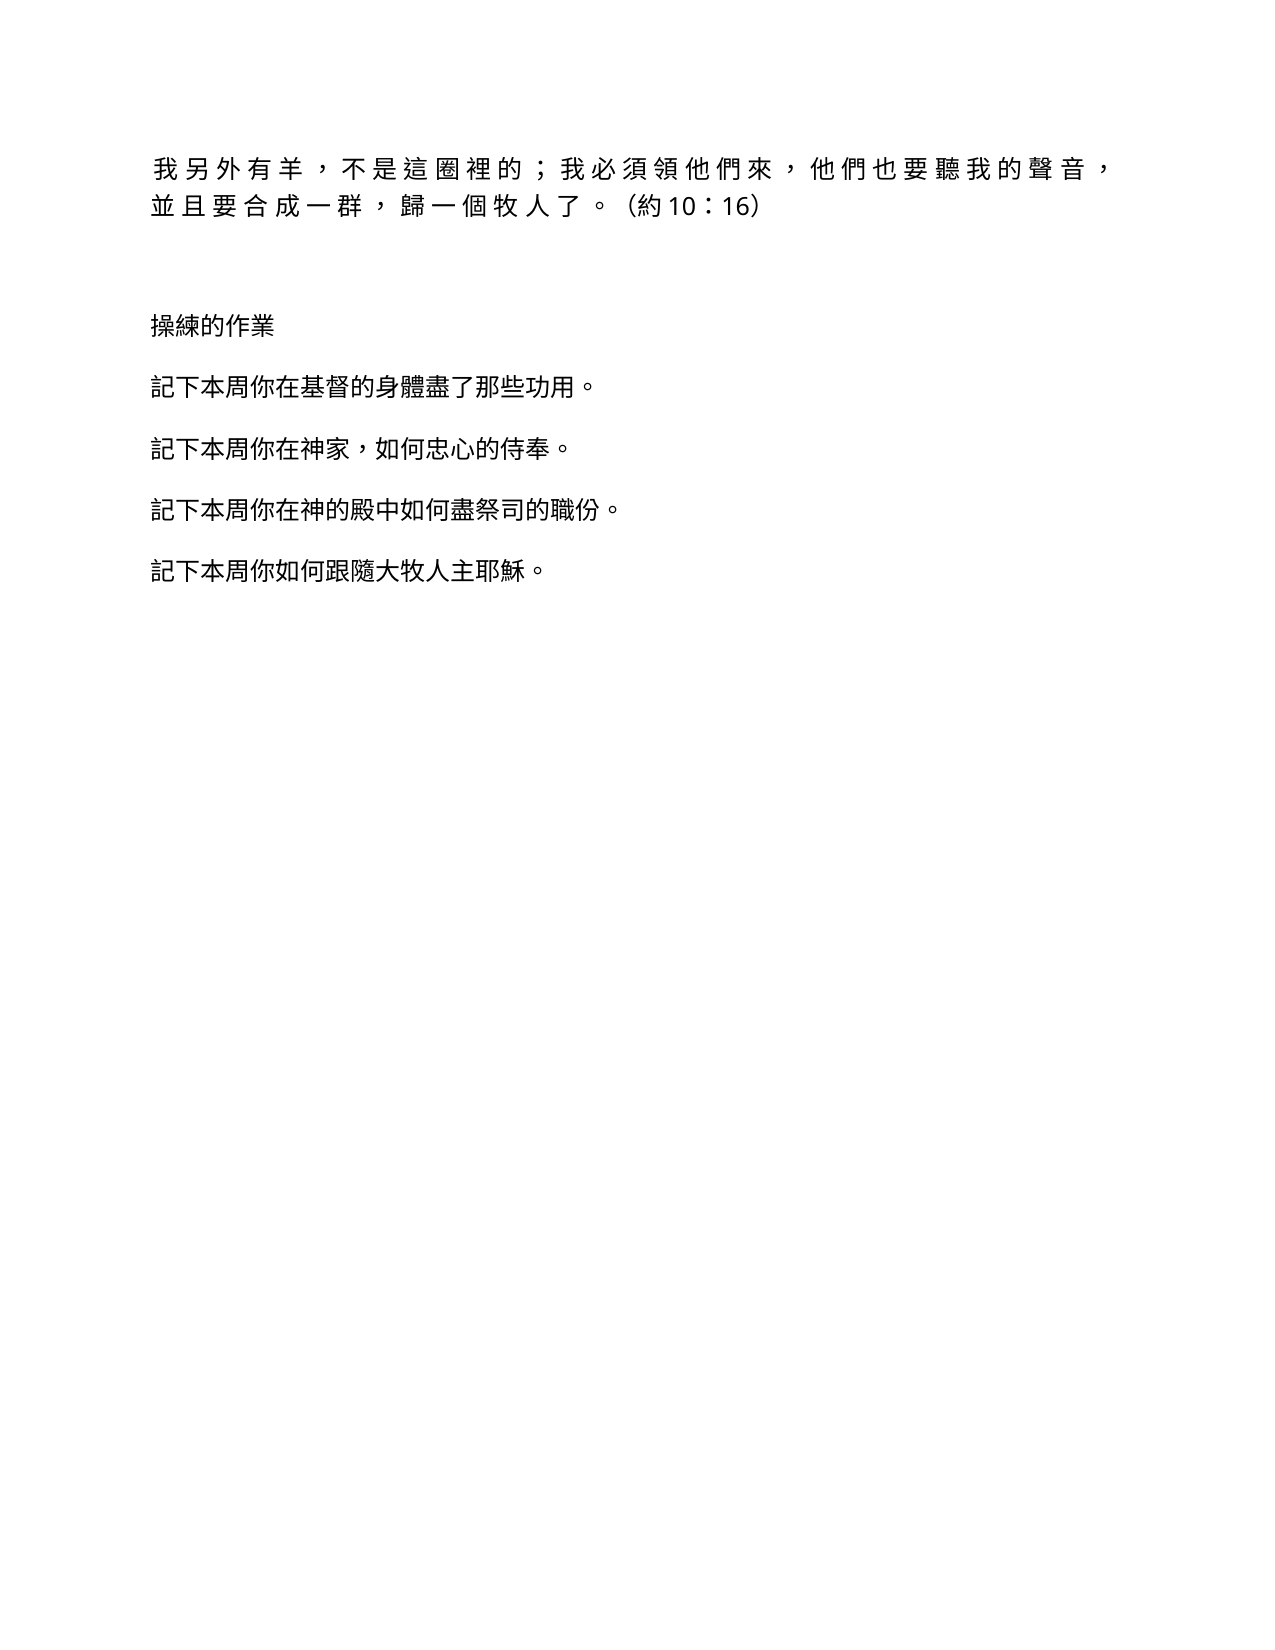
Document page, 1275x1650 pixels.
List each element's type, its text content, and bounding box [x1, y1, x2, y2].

text 記下本周你在基督的身體盡了那些功用。 [150, 368, 1125, 404]
text 操練的作業 [150, 307, 1125, 343]
text 記下本周你在神家，如何忠心的侍奉。 [150, 429, 1125, 465]
text 記下本周你如何跟隨大牧人主耶穌。 [150, 552, 1125, 588]
text 我 另 外 有 羊 ， 不 是 這 圈 裡 的 ； 我 必 須 領 他 們 來 ， 他 們 也 要 聽 我 的 聲 音 ， 並 且 要 合 成 一 群 ， 歸 一 個 牧 人 了 。（約10：16） [150, 150, 1125, 222]
text 記下本周你在神的殿中如何盡祭司的職份。 [150, 490, 1125, 527]
